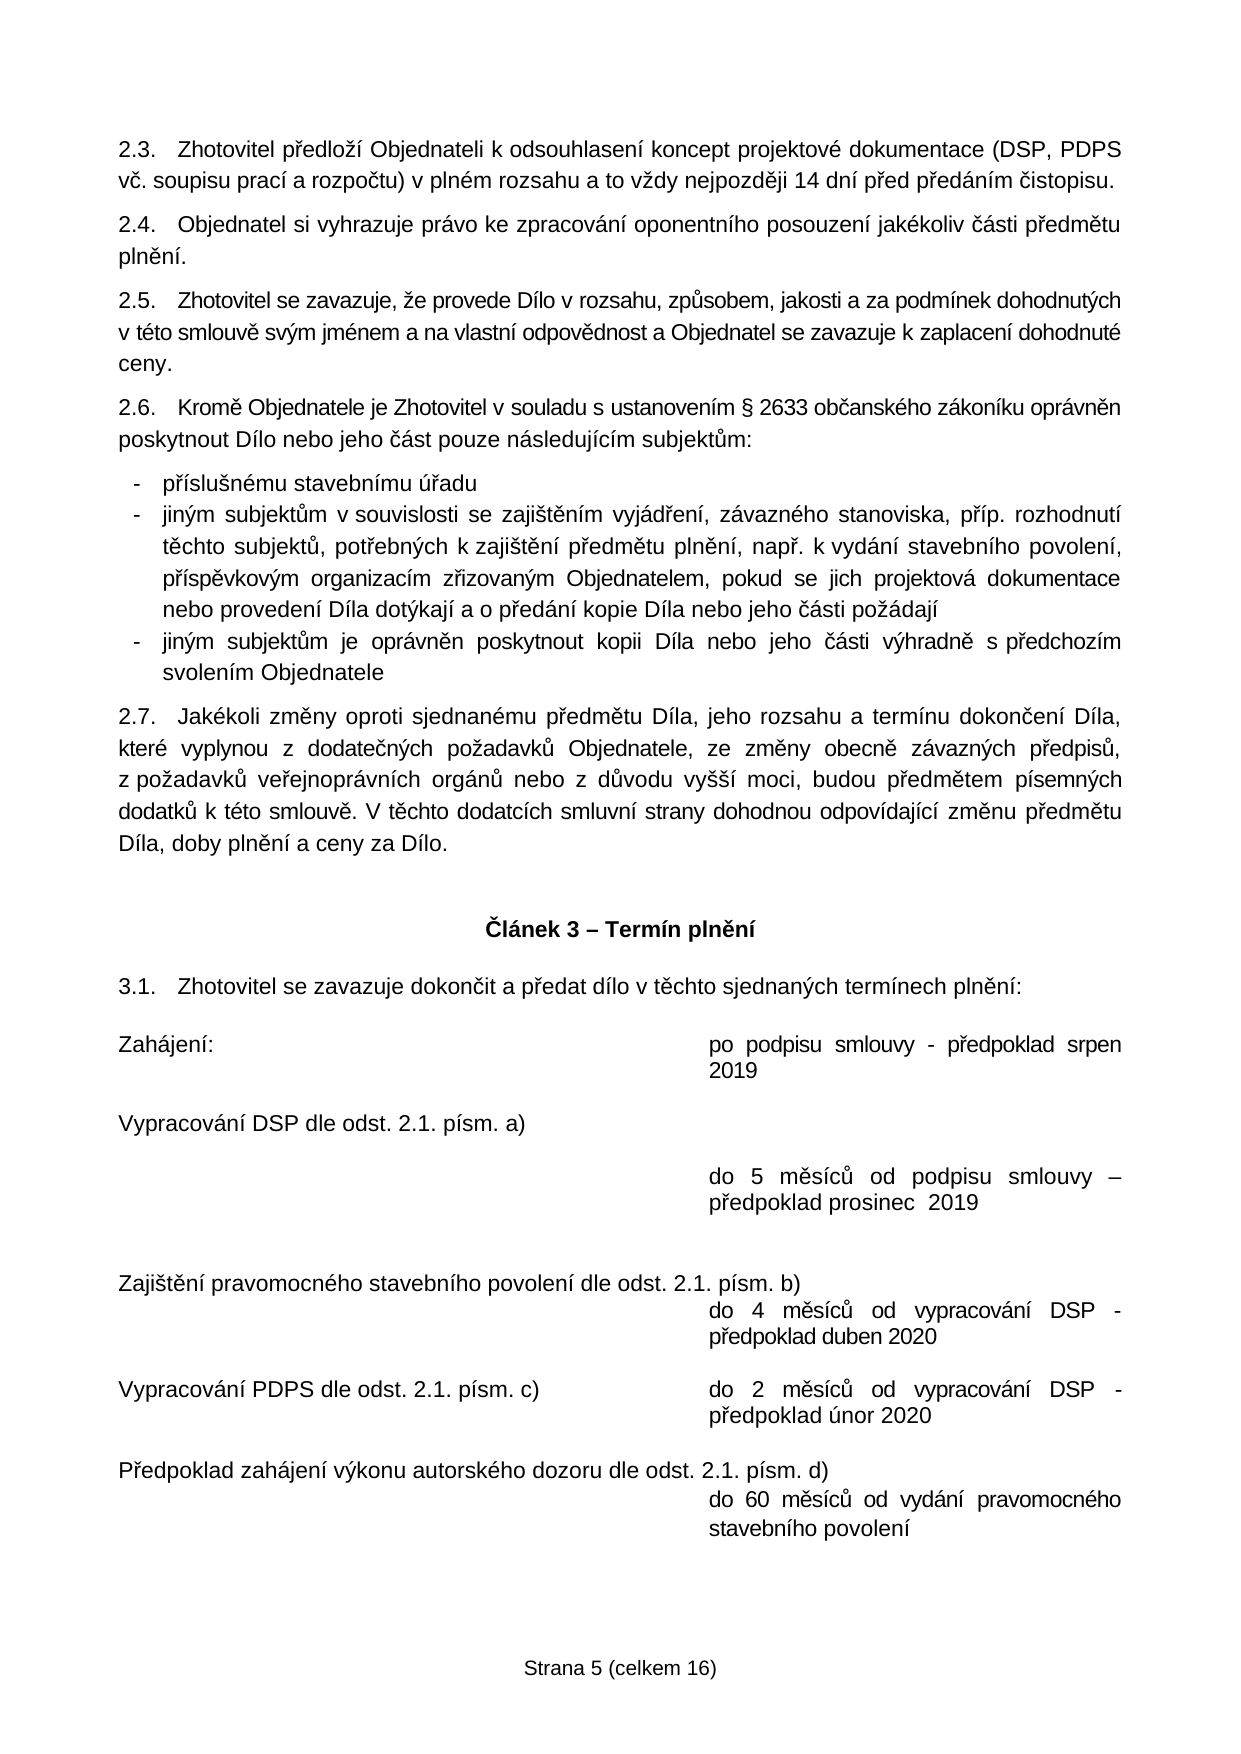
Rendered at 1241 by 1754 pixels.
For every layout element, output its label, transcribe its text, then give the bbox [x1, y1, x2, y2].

list Objednatel si vyhrazuje právo ke zpracování oponentního posouzení jakékoliv části předmětu plnění. [118, 211, 1122, 269]
text do 60 měsíců od vydání pravomocného stavebního povolení [118, 1486, 1122, 1542]
list Jakékoli změny oproti sjednanému předmětu Díla, jeho rozsahu a termínu dokončení Díla, které vyplynou z dodatečných požadavků Objednatele, ze změny obecně závazných předpisů, z požadavků veřejnoprávních orgánů nebo z důvodu vyšší moci, budou předmětem písemných dodatků k této smlouvě. V těchto dodatcích smluvní strany dohodnou odpovídající změnu předmětu Díla, doby plnění a ceny za Dílo. [118, 703, 1122, 856]
list jiným subjektům v souvislosti se zajištěním vyjádření, závazného stanoviska, příp. rozhodnutí těchto subjektů, potřebných k zajištění předmětu plnění, např. k vydání stavebního povolení, příspěvkovým organizacím zřizovaným Objednatelem, pokud se jich projektová dokumentace nebo provedení Díla dotýkají a o předání kopie Díla nebo jeho části požádají [133, 501, 1122, 622]
text Článek 3 – Termín plnění [118, 916, 1122, 943]
list Kromě Objednatele je Zhotovitel v souladu s ustanovením § 2633 občanského zákoníku oprávněn poskytnout Dílo nebo jeho část pouze následujícím subjektům: [118, 394, 1122, 452]
list Zhotovitel předloží Objednateli k odsouhlasení koncept projektové dokumentace (DSP, PDPS vč. soupisu prací a rozpočtu) v plném rozsahu a to vždy nejpozději 14 dní před předáním čistopisu. [118, 136, 1122, 194]
text do 4 měsíců od vypracování DSP - předpoklad duben 2020 [118, 1297, 1122, 1349]
text Vypracování PDPS dle odst. 2.1. písm. c) do 2 měsíců od vypracování DSP - předpoklad únor 2020 [118, 1376, 1122, 1428]
list jiným subjektům je oprávněn poskytnout kopii Díla nebo jeho části výhradně s předchozím svolením Objednatele [133, 628, 1122, 686]
text Zajištění pravomocného stavebního povolení dle odst. 2.1. písm. b) [118, 1270, 1122, 1297]
text do 5 měsíců od podpisu smlouvy – předpoklad prosinec 2019 [118, 1163, 1122, 1242]
text Předpoklad zahájení výkonu autorského dozoru dle odst. 2.1. písm. d) [118, 1457, 1122, 1484]
text Vypracování DSP dle odst. 2.1. písm. a) [118, 1110, 1122, 1136]
text Zahájení: po podpisu smlouvy - předpoklad srpen 2019 [118, 1031, 1122, 1083]
list příslušnému stavebnímu úřadu [133, 470, 1122, 496]
list Zhotovitel se zavazuje dokončit a předat dílo v těchto sjednaných termínech plnění: [118, 973, 1122, 999]
list Zhotovitel se zavazuje, že provede Dílo v rozsahu, způsobem, jakosti a za podmínek dohodnutých v této smlouvě svým jménem a na vlastní odpovědnost a Objednatel se zavazuje k zaplacení dohodnuté ceny. [118, 287, 1122, 377]
